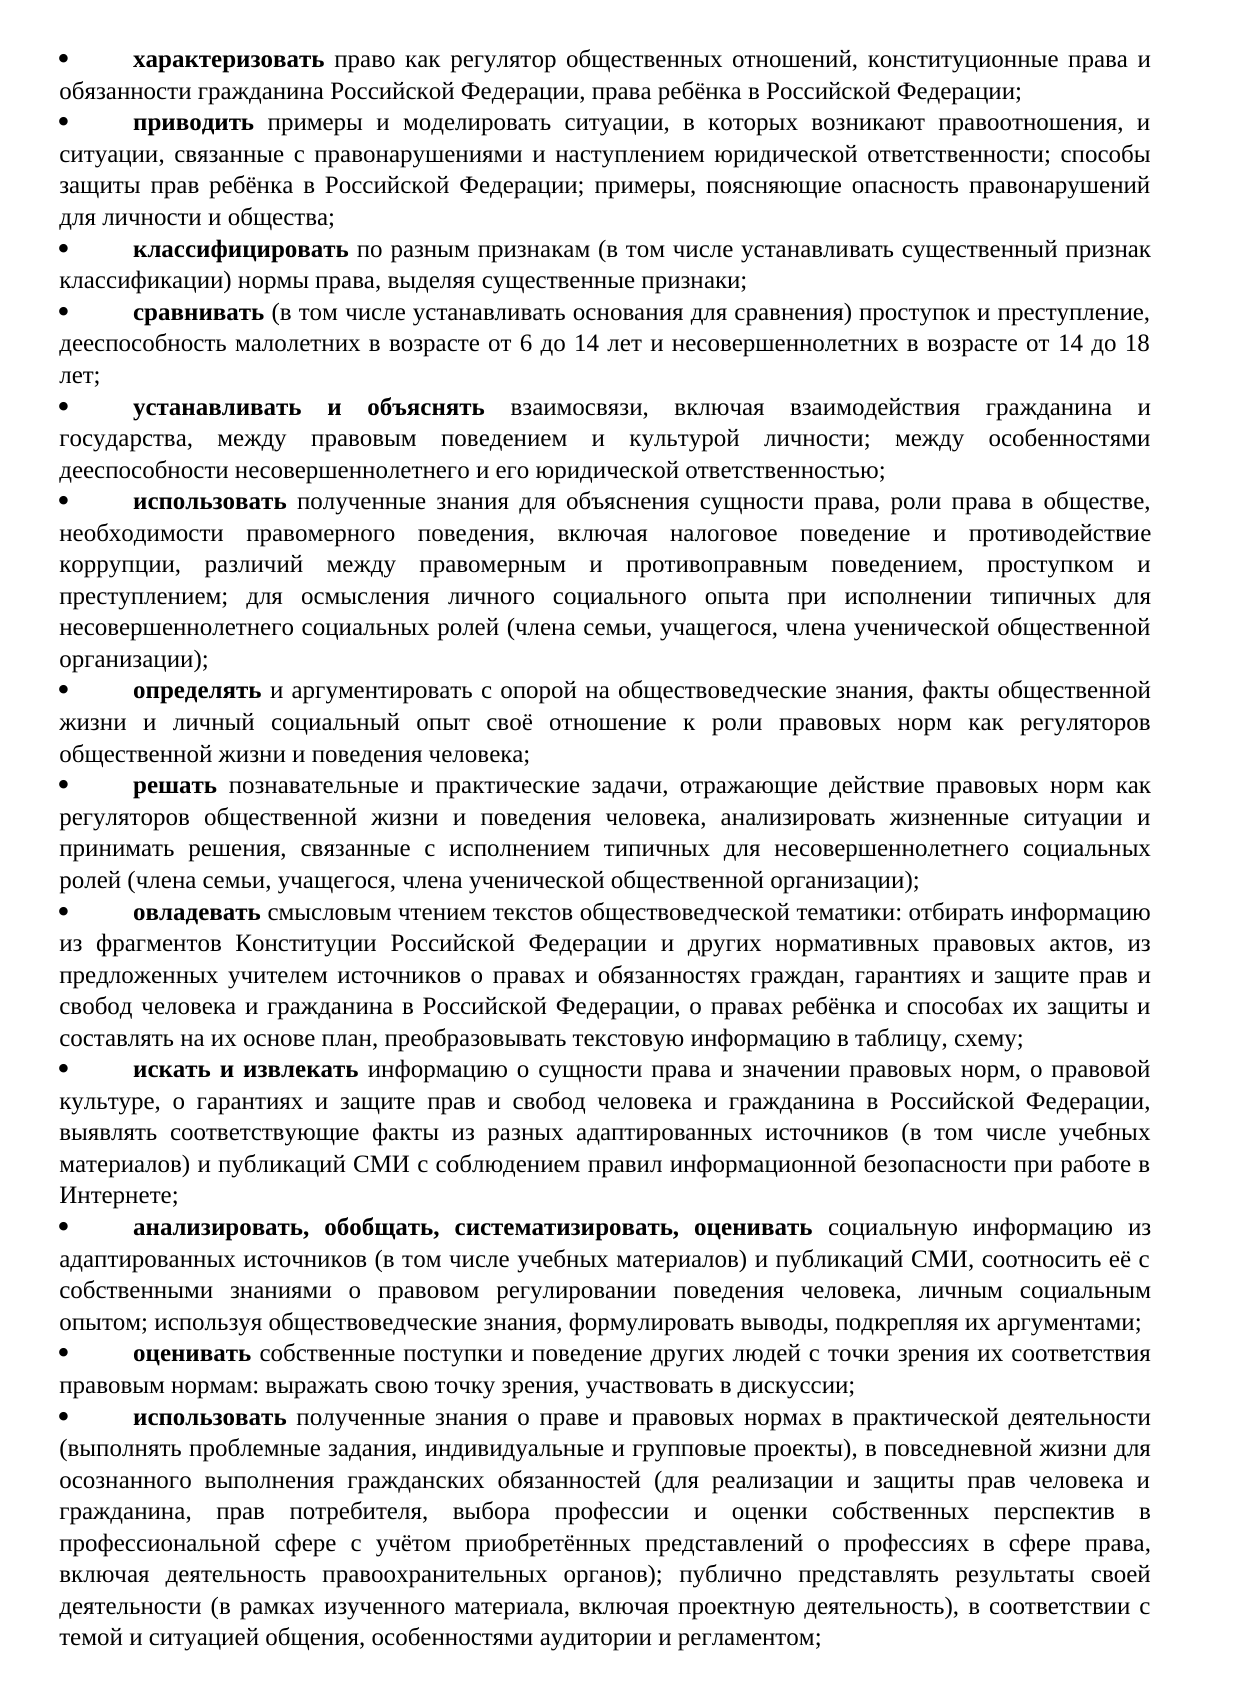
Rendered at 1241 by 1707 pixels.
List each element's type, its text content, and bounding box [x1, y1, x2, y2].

list использовать полученные знания для объяснения сущности права, роли права в обществе, необходимости правомерного поведения, включая налоговое поведение и противодействие коррупции, различий между правомерным и противоправным поведением, проступком и преступлением; для осмысления личного социального опыта при исполнении типичных для несовершеннолетнего социальных ролей (члена семьи, учащегося, члена ученической общественной организации); [59, 486, 1152, 673]
list овладевать смысловым чтением текстов обществоведческой тематики: отбирать информацию из фрагментов Конституции Российской Федерации и других нормативных правовых актов, из предложенных учителем источников о правах и обязанностях граждан, гарантиях и защите прав и свобод человека и гражданина в Российской Федерации, о правах ребёнка и способах их защиты и составлять на их основе план, преобразовывать текстовую информацию в таблицу, схему; [59, 897, 1152, 1052]
list характеризовать право как регулятор общественных отношений, конституционные права и обязанности гражданина Российской Федерации, права ребёнка в Российской Федерации; [59, 44, 1152, 105]
list приводить примеры и моделировать ситуации, в которых возникают правоотношения, и ситуации, связанные с правонарушениями и наступлением юридической ответственности; способы защиты прав ребёнка в Российской Федерации; примеры, поясняющие опасность правонарушений для личности и общества; [59, 107, 1152, 231]
list анализировать, обобщать, систематизировать, оценивать социальную информацию из адаптированных источников (в том числе учебных материалов) и публикаций СМИ, соотносить её с собственными знаниями о правовом регулировании поведения человека, личным социальным опытом; используя обществоведческие знания, формулировать выводы, подкрепляя их аргументами; [59, 1212, 1152, 1336]
list устанавливать и объяснять взаимосвязи, включая взаимодействия гражданина и государства, между правовым поведением и культурой личности; между особенностями дееспособности несовершеннолетнего и его юридической ответственностью; [59, 392, 1152, 483]
list искать и извлекать информацию о сущности права и значении правовых норм, о правовой культуре, о гарантиях и защите прав и свобод человека и гражданина в Российской Федерации, выявлять соответствующие факты из разных адаптированных источников (в том числе учебных материалов) и публикаций СМИ с соблюдением правил информационной безопасности при работе в Интернете; [59, 1054, 1152, 1209]
list классифицировать по разным признакам (в том числе устанавливать существенный признак классификации) нормы права, выделяя существенные признаки; [59, 234, 1152, 294]
list определять и аргументировать с опорой на обществоведческие знания, факты общественной жизни и личный социальный опыт своё отношение к роли правовых норм как регуляторов общественной жизни и поведения человека; [59, 676, 1152, 767]
list оценивать собственные поступки и поведение других людей с точки зрения их соответствия правовым нормам: выражать свою точку зрения, участвовать в дискуссии; [59, 1338, 1152, 1399]
list использовать полученные знания о праве и правовых нормах в практической деятельности (выполнять проблемные задания, индивидуальные и групповые проекты), в повседневной жизни для осознанного выполнения гражданских обязанностей (для реализации и защиты прав человека и гражданина, прав потребителя, выбора профессии и оценки собственных перспектив в профессиональной сфере с учётом приобретённых представлений о профессиях в сфере права, включая деятельность правоохранительных органов); публично представлять результаты своей деятельности (в рамках изученного материала, включая проектную деятельность), в соответствии с темой и ситуацией общения, особенностями аудитории и регламентом; [59, 1402, 1152, 1651]
list сравнивать (в том числе устанавливать основания для сравнения) проступок и преступление, дееспособность малолетних в возрасте от 6 до 14 лет и несовершеннолетних в возрасте от 14 до 18 лет; [59, 297, 1152, 389]
list решать познавательные и практические задачи, отражающие действие правовых норм как регуляторов общественной жизни и поведения человека, анализировать жизненные ситуации и принимать решения, связанные с исполнением типичных для несовершеннолетнего социальных ролей (члена семьи, учащегося, члена ученической общественной организации); [59, 770, 1152, 894]
